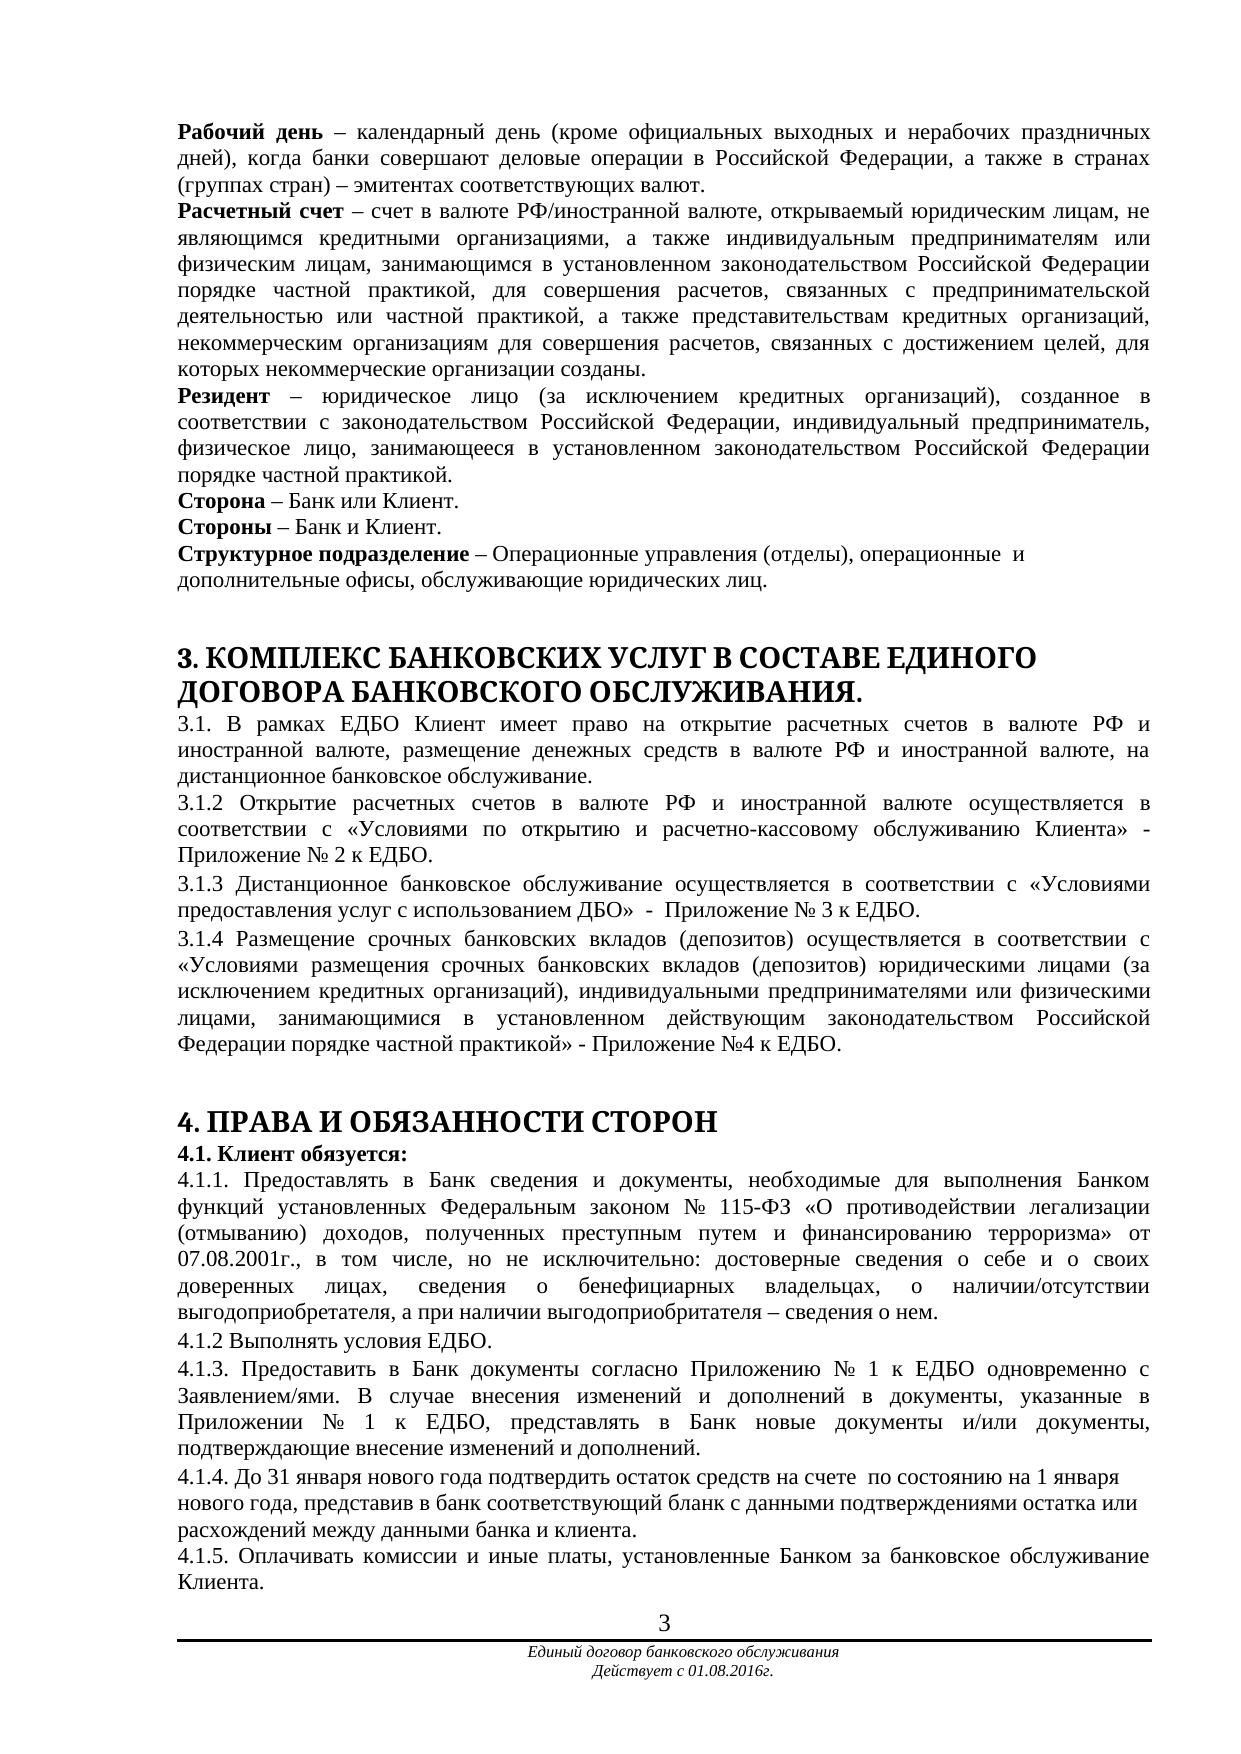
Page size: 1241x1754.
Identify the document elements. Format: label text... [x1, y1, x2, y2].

text 4.1.1. Предоставлять в Банк сведения и документы, необходимые для выполнения Банком функций установленных Федеральным законом № 115-ФЗ «О противодействии легализации (отмыванию) доходов, полученных преступным путем и финансированию терроризма» от 07.08.2001г., в том числе, но не исключительно: достоверные сведения о себе и о своих доверенных лицах, сведения о бенефициарных владельцах, о наличии/отсутствии выгодоприобретателя, а при наличии выгодоприобритателя – сведения о нем. [177, 1166, 1152, 1324]
text 4.1.2 Выполнять условия ЕДБО. [177, 1327, 1152, 1353]
subtitle 3. КОМПЛЕКС БАНКОВСКИХ УСЛУГ В СОСТАВЕ ЕДИНОГО ДОГОВОРА БАНКОВСКОГО ОБСЛУЖИВАНИЯ. [177, 642, 1152, 709]
text 4.1.5. Оплачивать комиссии и иные платы, установленные Банком за банковское обслуживание Клиента. [177, 1542, 1152, 1595]
text 3.1.3 Дистанционное банковское обслуживание осуществляется в соответствии с «Условиями предоставления услуг с использованием ДБО» - Приложение № 3 к ЕДБО. [177, 870, 1152, 923]
text Структурное подразделение – Операционные управления (отделы), операционные и [177, 540, 1152, 566]
subtitle 4. ПРАВА И ОБЯЗАННОСТИ СТОРОН [177, 1107, 1152, 1140]
text 3.1. В рамках ЕДБО Клиент имеет право на открытие расчетных счетов в валюте РФ и иностранной валюте, размещение денежных средств в валюте РФ и иностранной валюте, на дистанционное банковское обслуживание. [177, 709, 1152, 789]
text 3.1.4 Размещение срочных банковских вкладов (депозитов) осуществляется в соответствии с «Условиями размещения срочных банковских вкладов (депозитов) юридическими лицами (за исключением кредитных организаций), индивидуальными предпринимателями или физическими лицами, занимающимися в установленном действующим законодательством Российской Федерации порядке частной практикой» - Приложение №4 к ЕДБО. [177, 925, 1152, 1057]
text Резидент – юридическое лицо (за исключением кредитных организаций), созданное в соответствии с законодательством Российской Федерации, индивидуальный предприниматель, физическое лицо, занимающееся в установленном законодательством Российской Федерации порядке частной практикой. [177, 382, 1152, 487]
text Расчетный счет – счет в валюте РФ/иностранной валюте, открываемый юридическим лицам, не являющимся кредитными организациями, а также индивидуальным предпринимателям или физическим лицам, занимающимся в установленном законодательством Российской Федерации порядке частной практикой, для совершения расчетов, связанных с предпринимательской деятельностью или частной практикой, а также представительствам кредитных организаций, некоммерческим организациям для совершения расчетов, связанных с достижением целей, для которых некоммерческие организации созданы. [177, 197, 1152, 382]
text 4.1.4. До 31 января нового года подтвердить остаток средств на счете по состоянию на 1 января нового года, представив в банк соответствующий бланк с данными подтверждениями остатка или расхождений между данными банка и клиента. [177, 1463, 1152, 1542]
text 4.1. Клиент обязуется: [177, 1140, 1152, 1166]
text Стороны – Банк и Клиент. [177, 513, 1152, 540]
text Сторона – Банк или Клиент. [177, 487, 1152, 513]
text 4.1.3. Предоставить в Банк документы согласно Приложению № 1 к ЕДБО одновременно с Заявлением/ями. В случае внесения изменений и дополнений в документы, указанные в Приложении № 1 к ЕДБО, представлять в Банк новые документы и/или документы, подтверждающие внесение изменений и дополнений. [177, 1355, 1152, 1461]
text Рабочий день – календарный день (кроме официальных выходных и нерабочих праздничных дней), когда банки совершают деловые операции в Российской Федерации, а также в странах (группах стран) – эмитентах соответствующих валют. [177, 118, 1152, 197]
text 3.1.2 Открытие расчетных счетов в валюте РФ и иностранной валюте осуществляется в соответствии с «Условиями по открытию и расчетно-кассовому обслуживанию Клиента» - Приложение № 2 к ЕДБО. [177, 789, 1152, 868]
text дополнительные офисы, обслуживающие юридических лиц. [177, 566, 1152, 592]
